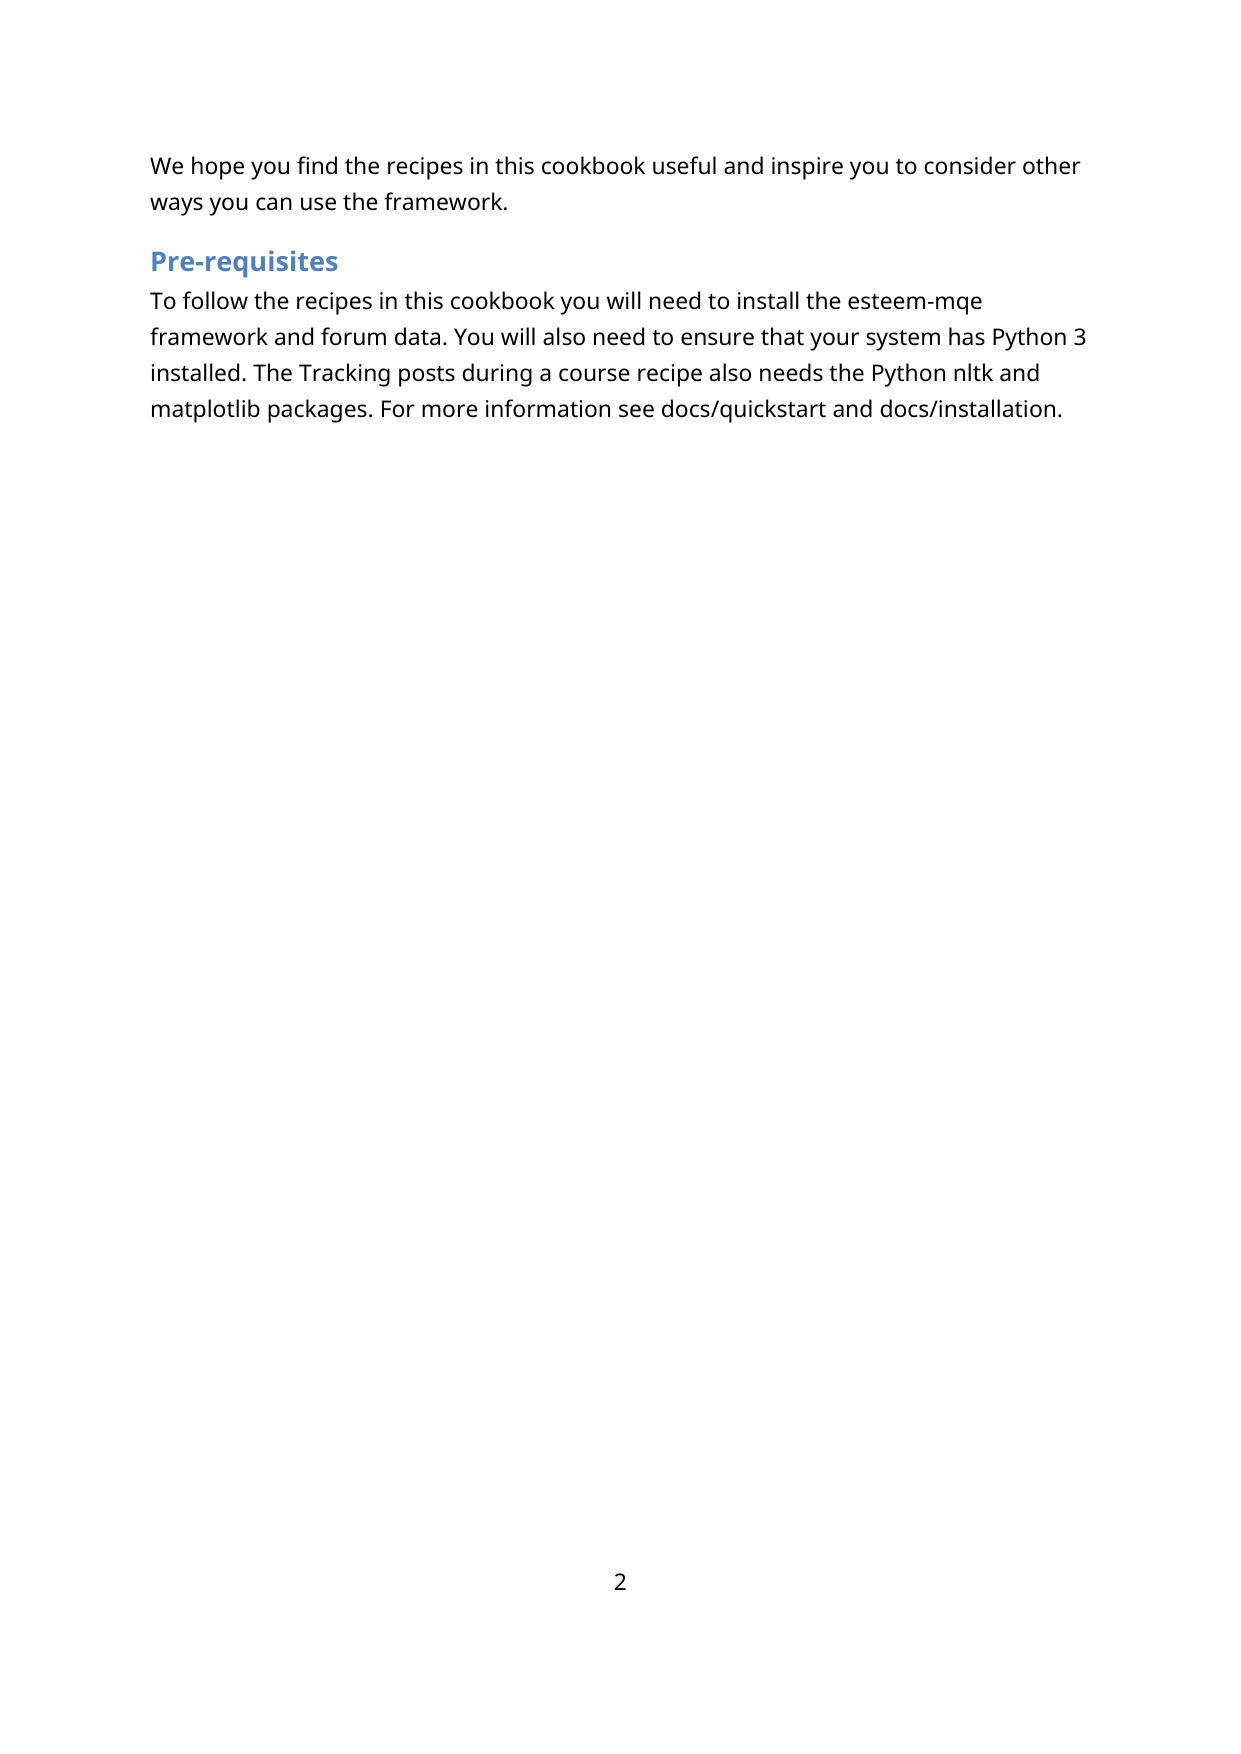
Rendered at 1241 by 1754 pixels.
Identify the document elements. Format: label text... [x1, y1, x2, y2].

subtitle Pre-requisites [150, 243, 1090, 279]
text We hope you find the recipes in this cookbook useful and inspire you to consider other ways you can use the framework. [150, 150, 1090, 217]
text To follow the recipes in this cookbook you will need to install the esteem-mqe framework and forum data. You will also need to ensure that your system has Python 3 installed. The Tracking posts during a course recipe also needs the Python nltk and matplotlib packages. For more information see docs/quickstart and docs/installation. [150, 285, 1090, 424]
